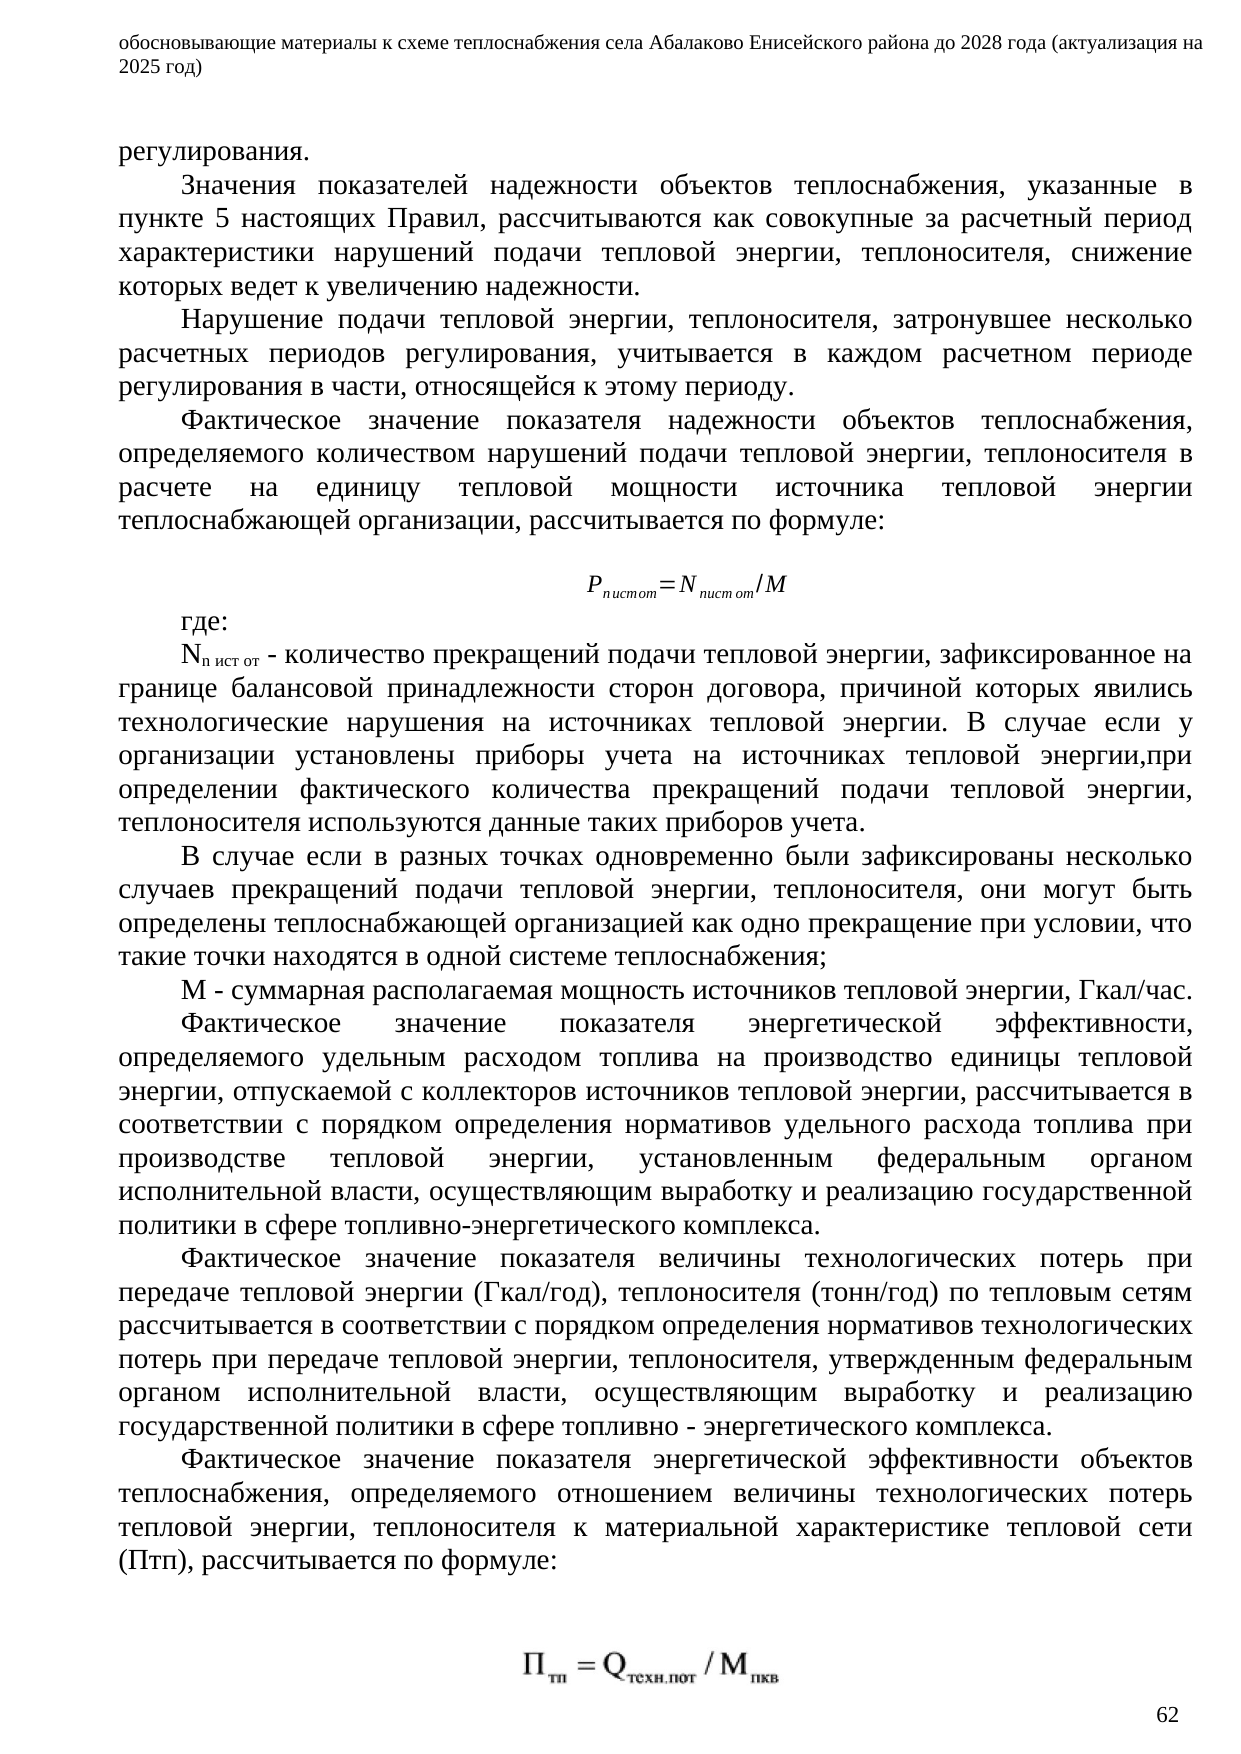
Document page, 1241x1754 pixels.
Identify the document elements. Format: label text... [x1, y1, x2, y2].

text где: [118, 603, 1194, 637]
text Значения показателей надежности объектов теплоснабжения, указанные в пункте 5 настоящих Правил, рассчитываются как совокупные за расчетный период характеристики нарушений подачи тепловой энергии, теплоносителя, снижение которых ведет к увеличению надежности. [118, 167, 1194, 301]
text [118, 133, 1194, 167]
text Фактическое значение показателя энергетической эффективности объектов теплоснабжения, определяемого отношением величины технологических потерь тепловой энергии, теплоносителя к материальной характеристике тепловой сети (Птп), рассчитывается по формуле: [118, 1442, 1194, 1576]
text Фактическое значение показателя надежности объектов теплоснабжения, определяемого количеством нарушений подачи тепловой энергии, теплоносителя в расчете на единицу тепловой мощности источника тепловой энергии теплоснабжающей организации, рассчитывается по формуле: [118, 402, 1194, 536]
text Фактическое значение показателя энергетической эффективности, определяемого удельным расходом топлива на производство единицы тепловой энергии, отпускаемой с коллекторов источников тепловой энергии, рассчитывается в соответствии с порядком определения нормативов удельного расхода топлива при производстве тепловой энергии, установленным федеральным органом исполнительной власти, осуществляющим выработку и реализацию государственной политики в сфере топливно-энергетического комплекса. [118, 1006, 1194, 1240]
text В случае если в разных точках одновременно были зафиксированы несколько случаев прекращений подачи тепловой энергии, теплоносителя, они могут быть определены теплоснабжающей организацией как одно прекращение при условии, что такие точки находятся в одной системе теплоснабжения; [118, 838, 1194, 972]
picture [516, 1641, 785, 1690]
text M - суммарная располагаемая мощность источников тепловой энергии, Гкал/час. [118, 972, 1194, 1006]
text Фактическое значение показателя величины технологических потерь при передаче тепловой энергии (Гкал/год), теплоносителя (тонн/год) по тепловым сетям рассчитывается в соответствии с порядком определения нормативов технологических потерь при передаче тепловой энергии, теплоносителя, утвержденным федеральным органом исполнительной власти, осуществляющим выработку и реализацию государственной политики в сфере топливно - энергетического комплекса. [118, 1240, 1194, 1442]
text Nn ист от - количество прекращений подачи тепловой энергии, зафиксированное на границе балансовой принадлежности сторон договора, причиной которых явились технологические нарушения на источниках тепловой энергии. В случае если у организации установлены приборы учета на источниках тепловой энергии,при определении фактического количества прекращений подачи тепловой энергии, теплоносителя используются данные таких приборов учета. [118, 637, 1194, 838]
text Нарушение подачи тепловой энергии, теплоносителя, затронувшее несколько расчетных периодов регулирования, учитывается в каждом расчетном периоде регулирования в части, относящейся к этому периоду. [118, 301, 1194, 402]
